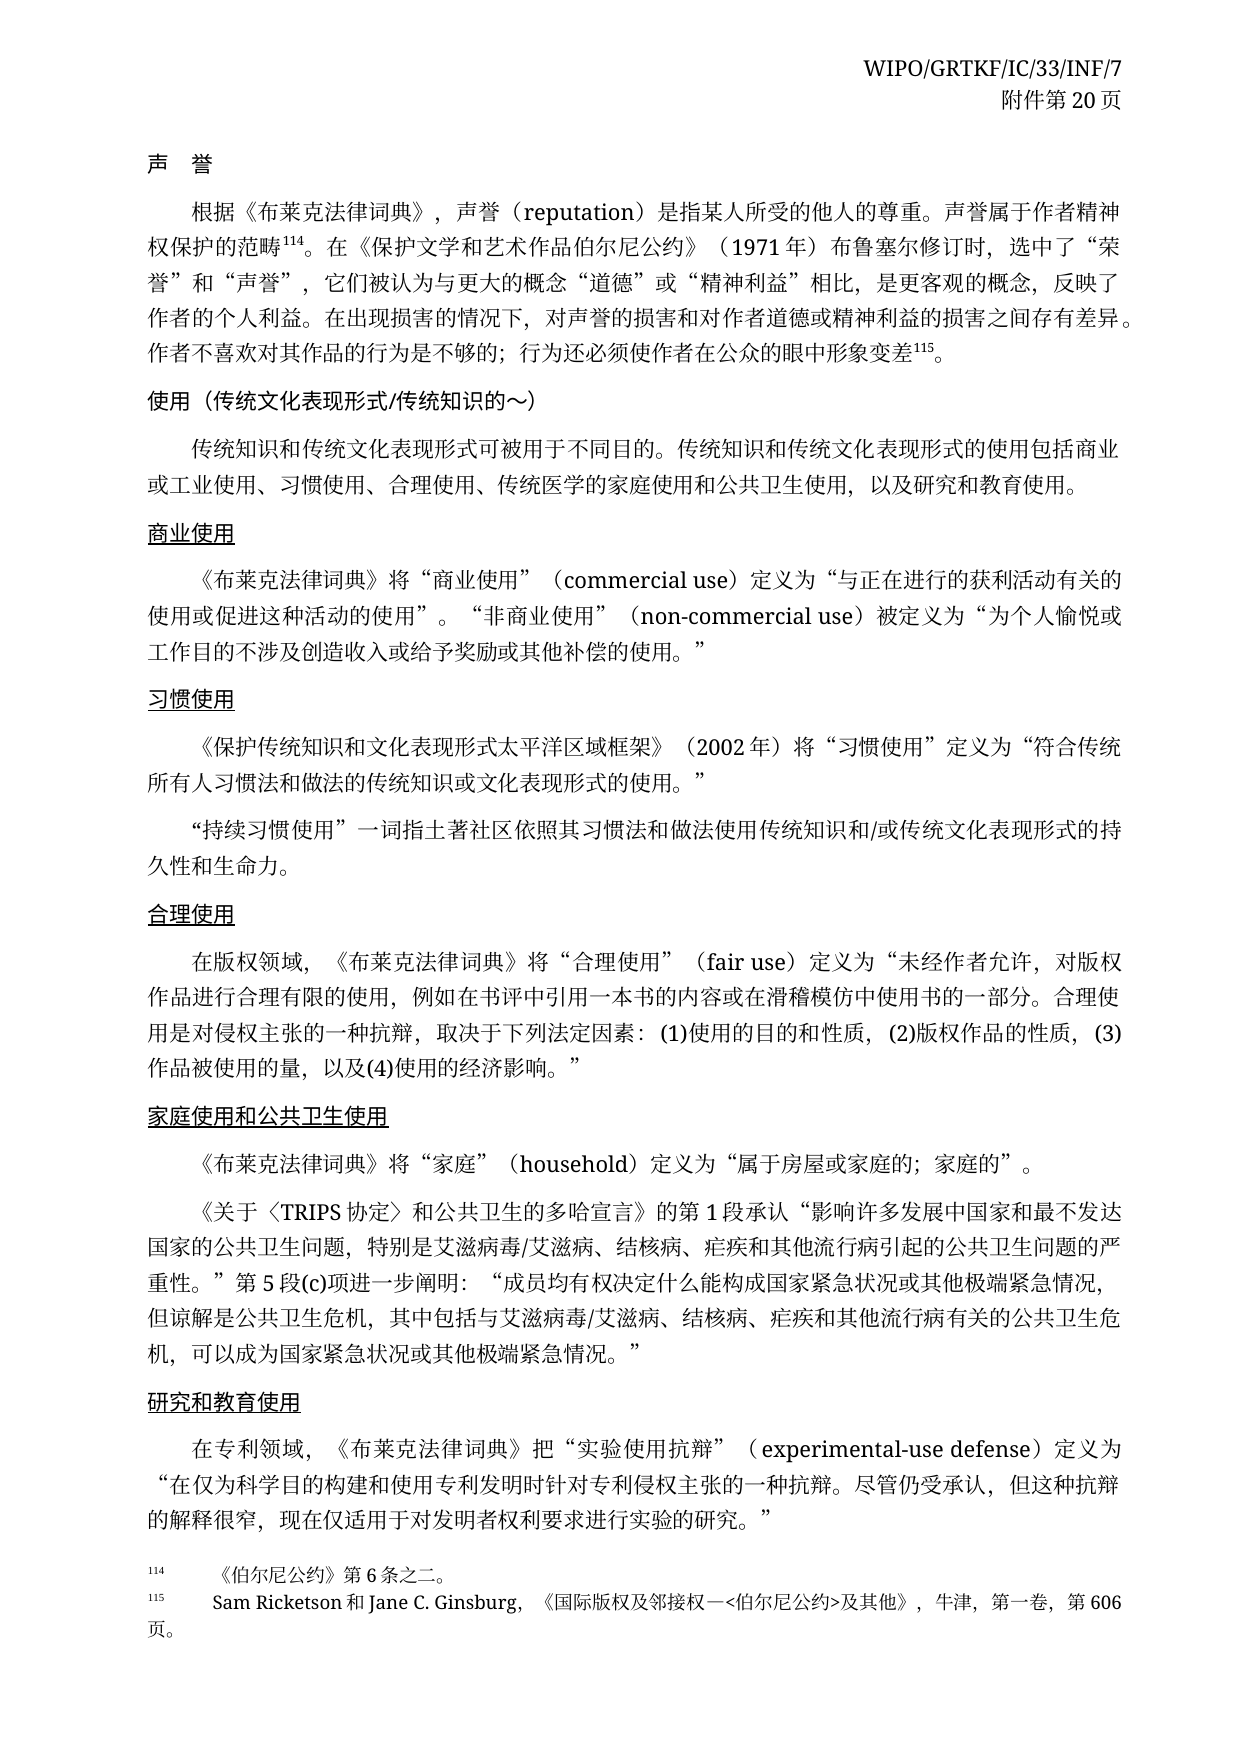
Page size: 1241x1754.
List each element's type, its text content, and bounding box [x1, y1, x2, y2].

text 习惯使用 [148, 679, 1122, 714]
text 合理使用 [148, 893, 1122, 929]
text 传统知识和传统文化表现形式可被用于不同目的。传统知识和传统文化表现形式的使用包括商业或工业使用、习惯使用、合理使用、传统医学的家庭使用和公共卫生使用，以及研究和教育使用。 [148, 429, 1122, 499]
text 使用（传统文化表现形式/传统知识的～） [148, 381, 1122, 416]
text 在专利领域，《布莱克法律词典》把“实验使用抗辩”（experimental-use defense）定义为“在仅为科学目的构建和使用专利发明时针对专利侵权主张的一种抗辩。尽管仍受承认，但这种抗辩的解释很窄，现在仅适用于对发明者权利要求进行实验的研究。” [148, 1429, 1122, 1535]
text 根据《布莱克法律词典》，声誉（reputation）是指某人所受的他人的尊重。声誉属于作者精神权保护的范畴。在《保护文学和艺术作品伯尔尼公约》（1971年）布鲁塞尔修订时，选中了“荣誉”和“声誉”，它们被认为与更大的概念“道德”或“精神利益”相比，是更客观的概念，反映了作者的个人利益。在出现损害的情况下，对声誉的损害和对作者道德或精神利益的损害之间存有差异。作者不喜欢对其作品的行为是不够的；行为还必须使作者在公众的眼中形象变差。 [148, 191, 1122, 368]
text 《关于〈TRIPS协定〉和公共卫生的多哈宣言》的第1段承认“影响许多发展中国家和最不发达国家的公共卫生问题，特别是艾滋病毒/艾滋病、结核病、疟疾和其他流行病引起的公共卫生问题的严重性。”第5段(c)项进一步阐明：“成员均有权决定什么能构成国家紧急状况或其他极端紧急情况，但谅解是公共卫生危机，其中包括与艾滋病毒/艾滋病、结核病、疟疾和其他流行病有关的公共卫生危机，可以成为国家紧急状况或其他极端紧急情况。” [148, 1191, 1122, 1368]
text 声 誉 [148, 143, 1122, 179]
text 《布莱克法律词典》将“商业使用”（commercial use）定义为“与正在进行的获利活动有关的使用或促进这种活动的使用”。“非商业使用”（non-commercial use）被定义为“为个人愉悦或工作目的不涉及创造收入或给予奖励或其他补偿的使用。” [148, 560, 1122, 666]
text 家庭使用和公共卫生使用 [148, 1095, 1122, 1131]
text 研究和教育使用 [148, 1381, 1122, 1416]
text 在版权领域，《布莱克法律词典》将“合理使用”（fair use）定义为“未经作者允许，对版权作品进行合理有限的使用，例如在书评中引用一本书的内容或在滑稽模仿中使用书的一部分。合理使用是对侵权主张的一种抗辩，取决于下列法定因素：(1)使用的目的和性质，(2)版权作品的性质，(3)作品被使用的量，以及(4)使用的经济影响。” [148, 941, 1122, 1083]
text 《布莱克法律词典》将“家庭”（household）定义为“属于房屋或家庭的；家庭的”。 [148, 1143, 1122, 1179]
text 《保护传统知识和文化表现形式太平洋区域框架》（2002年）将“习惯使用”定义为“符合传统所有人习惯法和做法的传统知识或文化表现形式的使用。” [148, 727, 1122, 797]
text “持续习惯使用”一词指土著社区依照其习惯法和做法使用传统知识和/或传统文化表现形式的持久性和生命力。 [148, 810, 1122, 881]
text 商业使用 [148, 512, 1122, 547]
